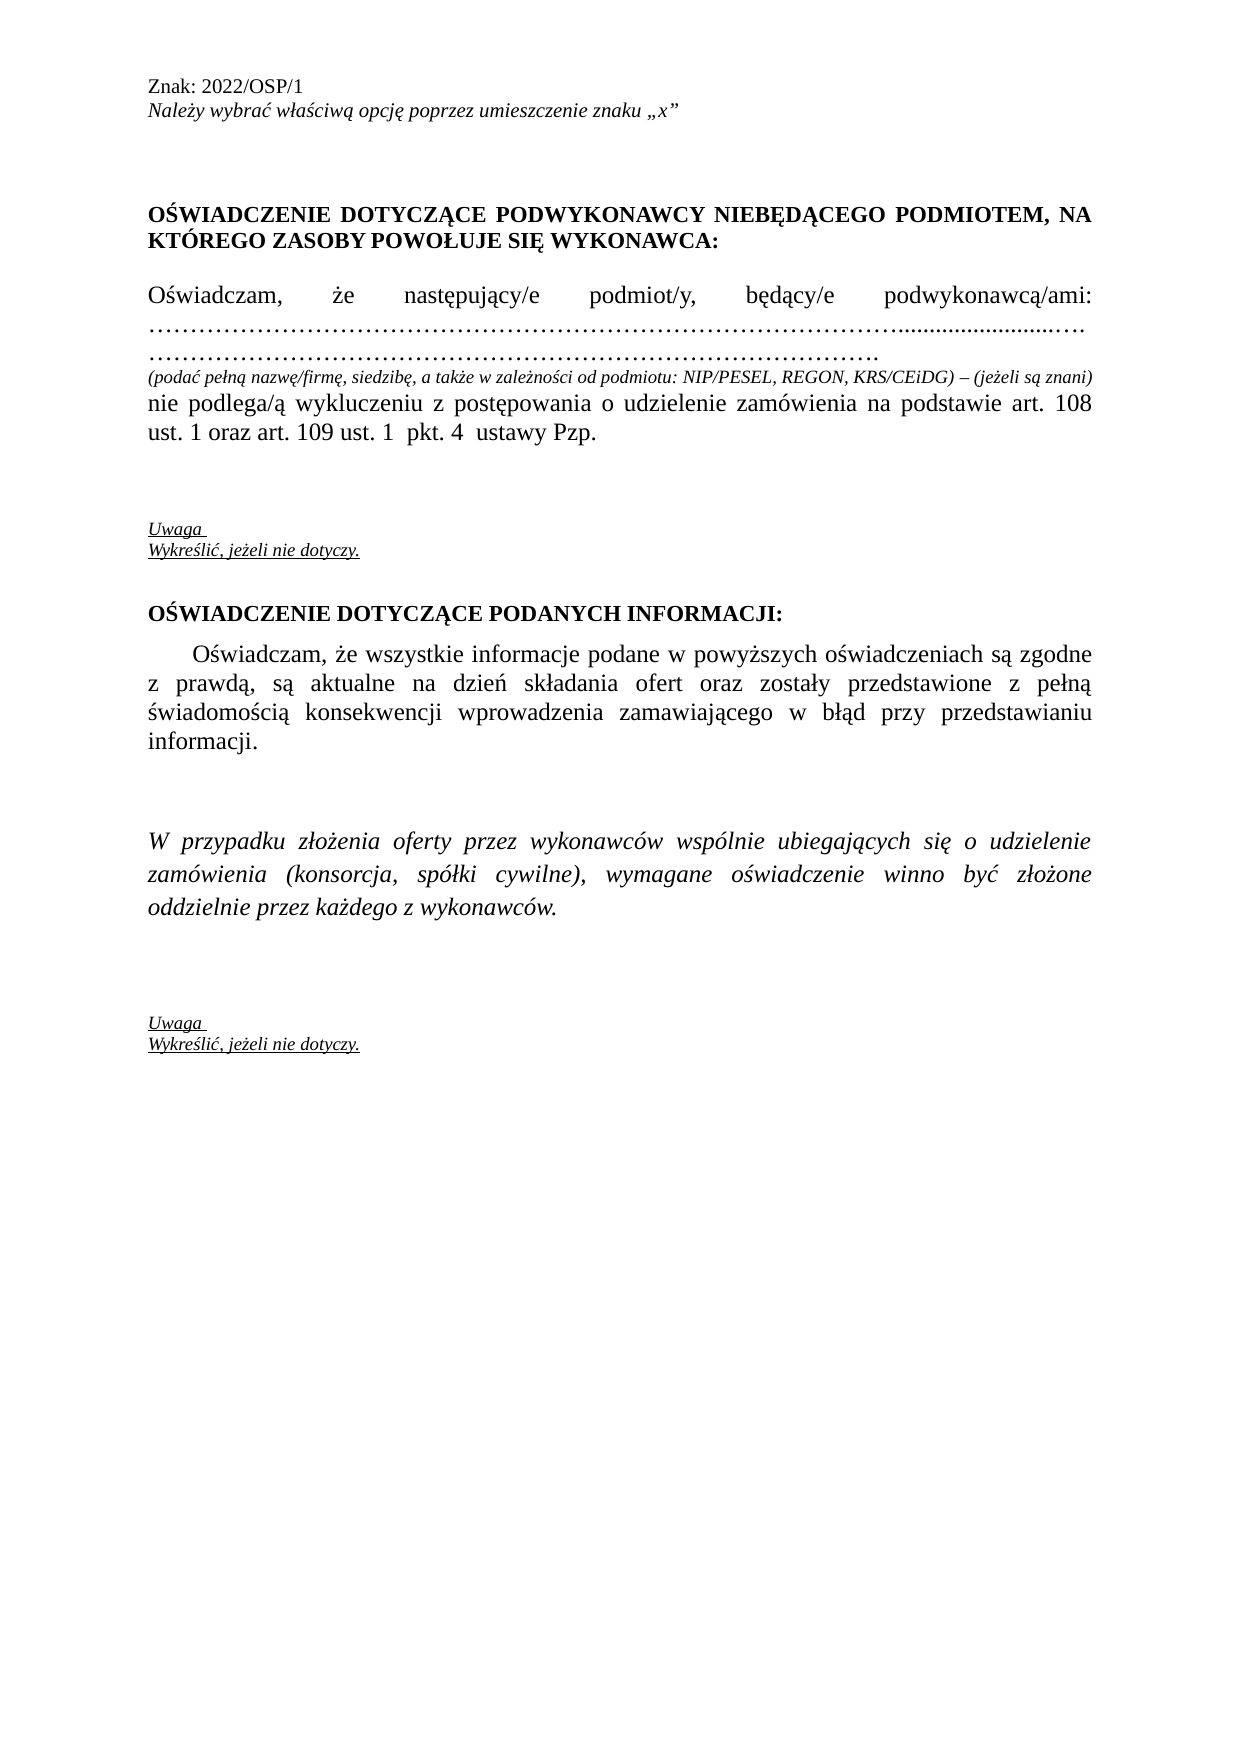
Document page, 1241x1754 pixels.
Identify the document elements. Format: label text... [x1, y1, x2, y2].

text Uwaga [148, 1012, 1093, 1033]
text Uwaga [148, 517, 1093, 539]
text OŚWIADCZENIE DOTYCZĄCE PODWYKONAWCY NIEBĘDĄCEGO PODMIOTEM, NA KTÓREGO ZASOBY POWOŁUJE SIĘ WYKONAWCA: [148, 201, 1093, 254]
text Oświadczam, że następujący/e podmiot/y, będący/e podwykonawcą/ami: ……………………………………………………………………………….........................….……………………………………………………………………………. [148, 280, 1093, 366]
text Należy wybrać właściwą opcję poprzez umieszczenie znaku „x” [148, 98, 1093, 122]
text OŚWIADCZENIE DOTYCZĄCE PODANYCH INFORMACJI: [148, 600, 1093, 626]
text nie podlega/ą wykluczeniu z postępowania o udzielenie zamówienia na podstawie art. 108 ust. 1 oraz art. 109 ust. 1 pkt. 4 ustawy Pzp. [148, 388, 1093, 445]
text Wykreślić, jeżeli nie dotyczy. [148, 539, 1093, 561]
text W przypadku złożenia oferty przez wykonawców wspólnie ubiegających się o udzielenie zamówienia (konsorcja, spółki cywilne), wymagane oświadczenie winno być złożone oddzielnie przez każdego z wykonawców. [148, 826, 1093, 921]
text Wykreślić, jeżeli nie dotyczy. [148, 1033, 1093, 1055]
text Oświadczam, że wszystkie informacje podane w powyższych oświadczeniach są zgodne z prawdą, są aktualne na dzień składania ofert oraz zostały przedstawione z pełną świadomością konsekwencji wprowadzenia zamawiającego w błąd przy przedstawianiu informacji. [148, 639, 1093, 754]
text (podać pełną nazwę/firmę, siedzibę, a także w zależności od podmiotu: NIP/PESEL, REGON, KRS/CEiDG) – (jeżeli są znani) [148, 366, 1093, 388]
